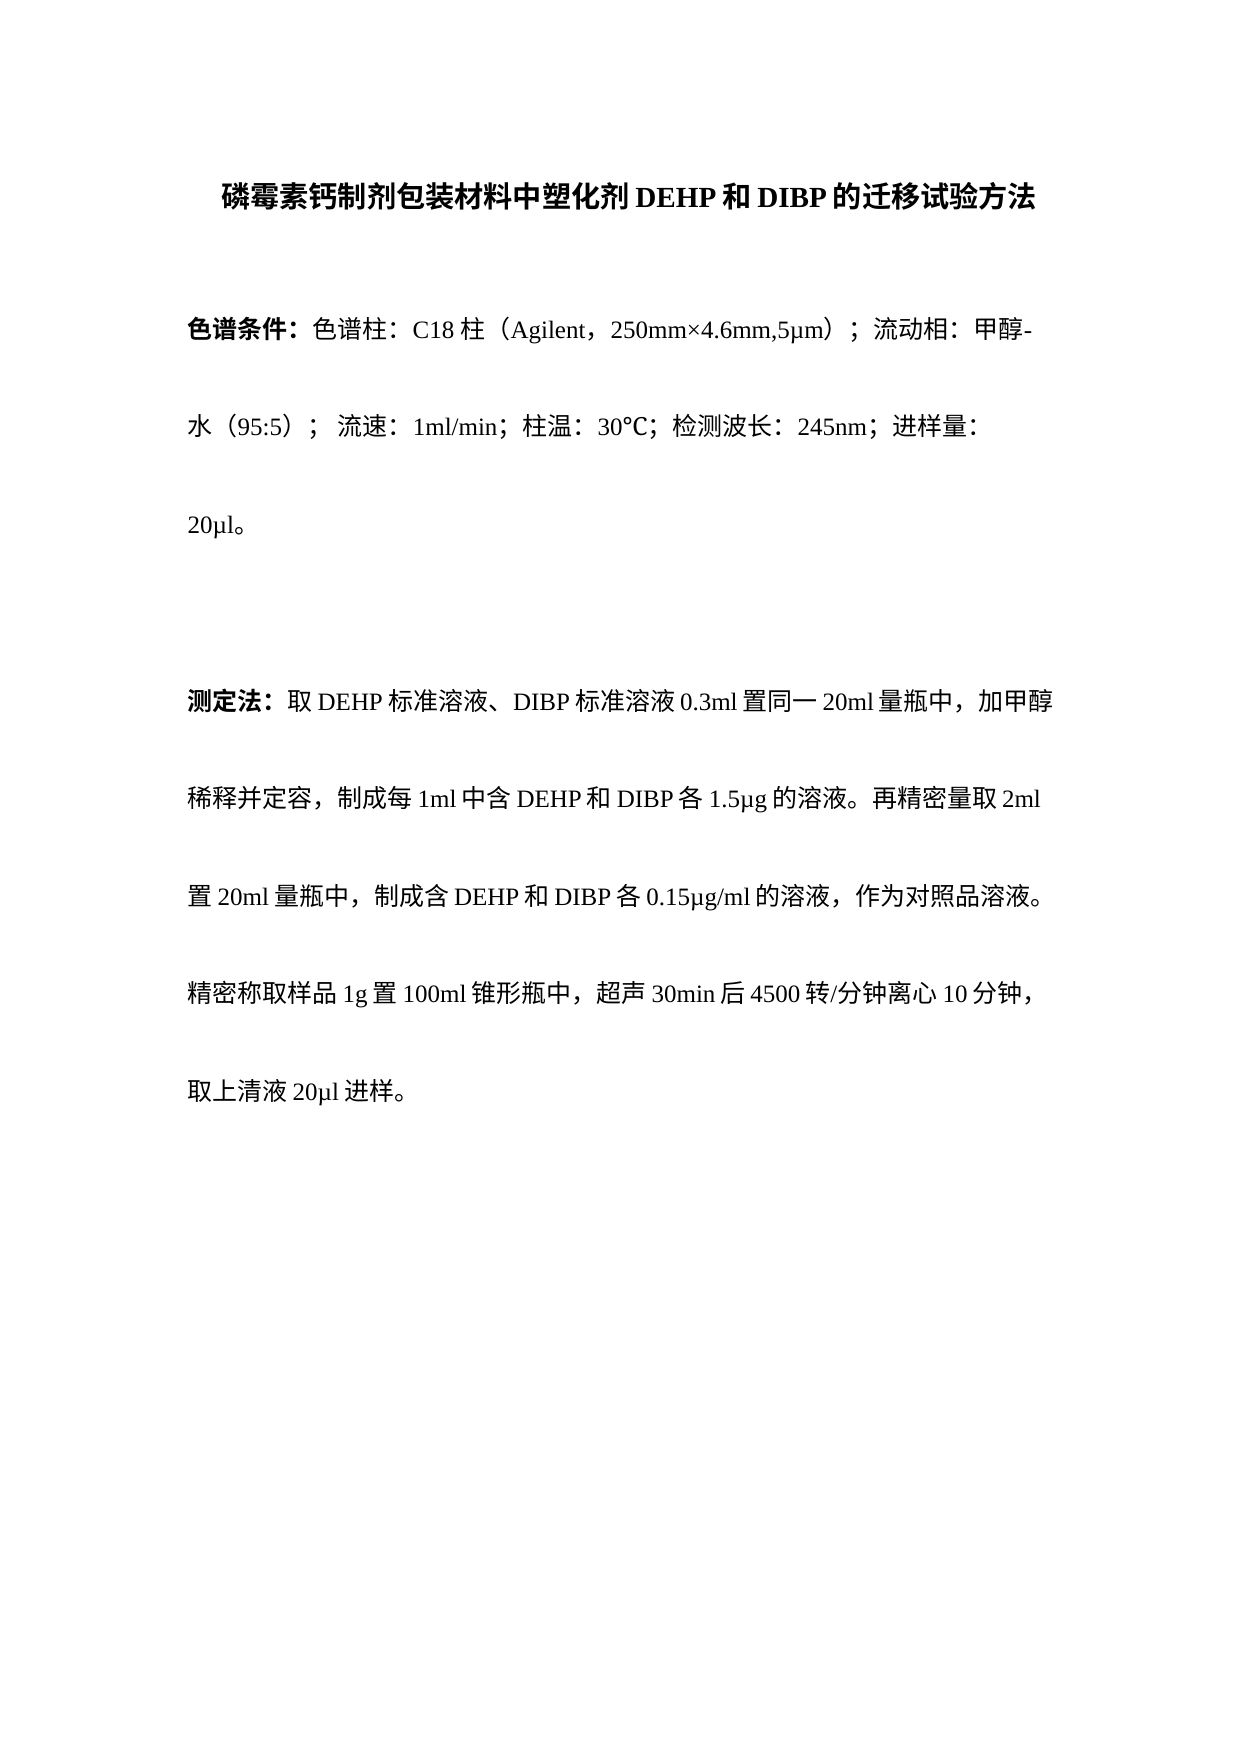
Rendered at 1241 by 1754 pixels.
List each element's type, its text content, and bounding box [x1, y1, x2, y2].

text 色谱条件：色谱柱：C18 柱（Agilent，250mm×4.6mm,5µm）；流动相：甲醇-水（95:5）； 流速：1ml/min；柱温：30℃；检测波长：245nm；进样量：20µl。 [187, 295, 1056, 555]
text 磷霉素钙制剂包装材料中塑化剂DEHP和DIBP的迁移试验方法 [187, 162, 1056, 227]
text 测定法：取DEHP标准溶液、DIBP标准溶液0.3ml置同一20ml量瓶中，加甲醇稀释并定容，制成每1ml中含DEHP和DIBP各1.5µg的溶液。再精密量取2ml置20ml量瓶中，制成含DEHP和DIBP各0.15µg/ml的溶液，作为对照品溶液。精密称取样品1g置100ml锥形瓶中，超声30min后4500转/分钟离心10分钟，取上清液20µl进样。 [187, 667, 1056, 1122]
